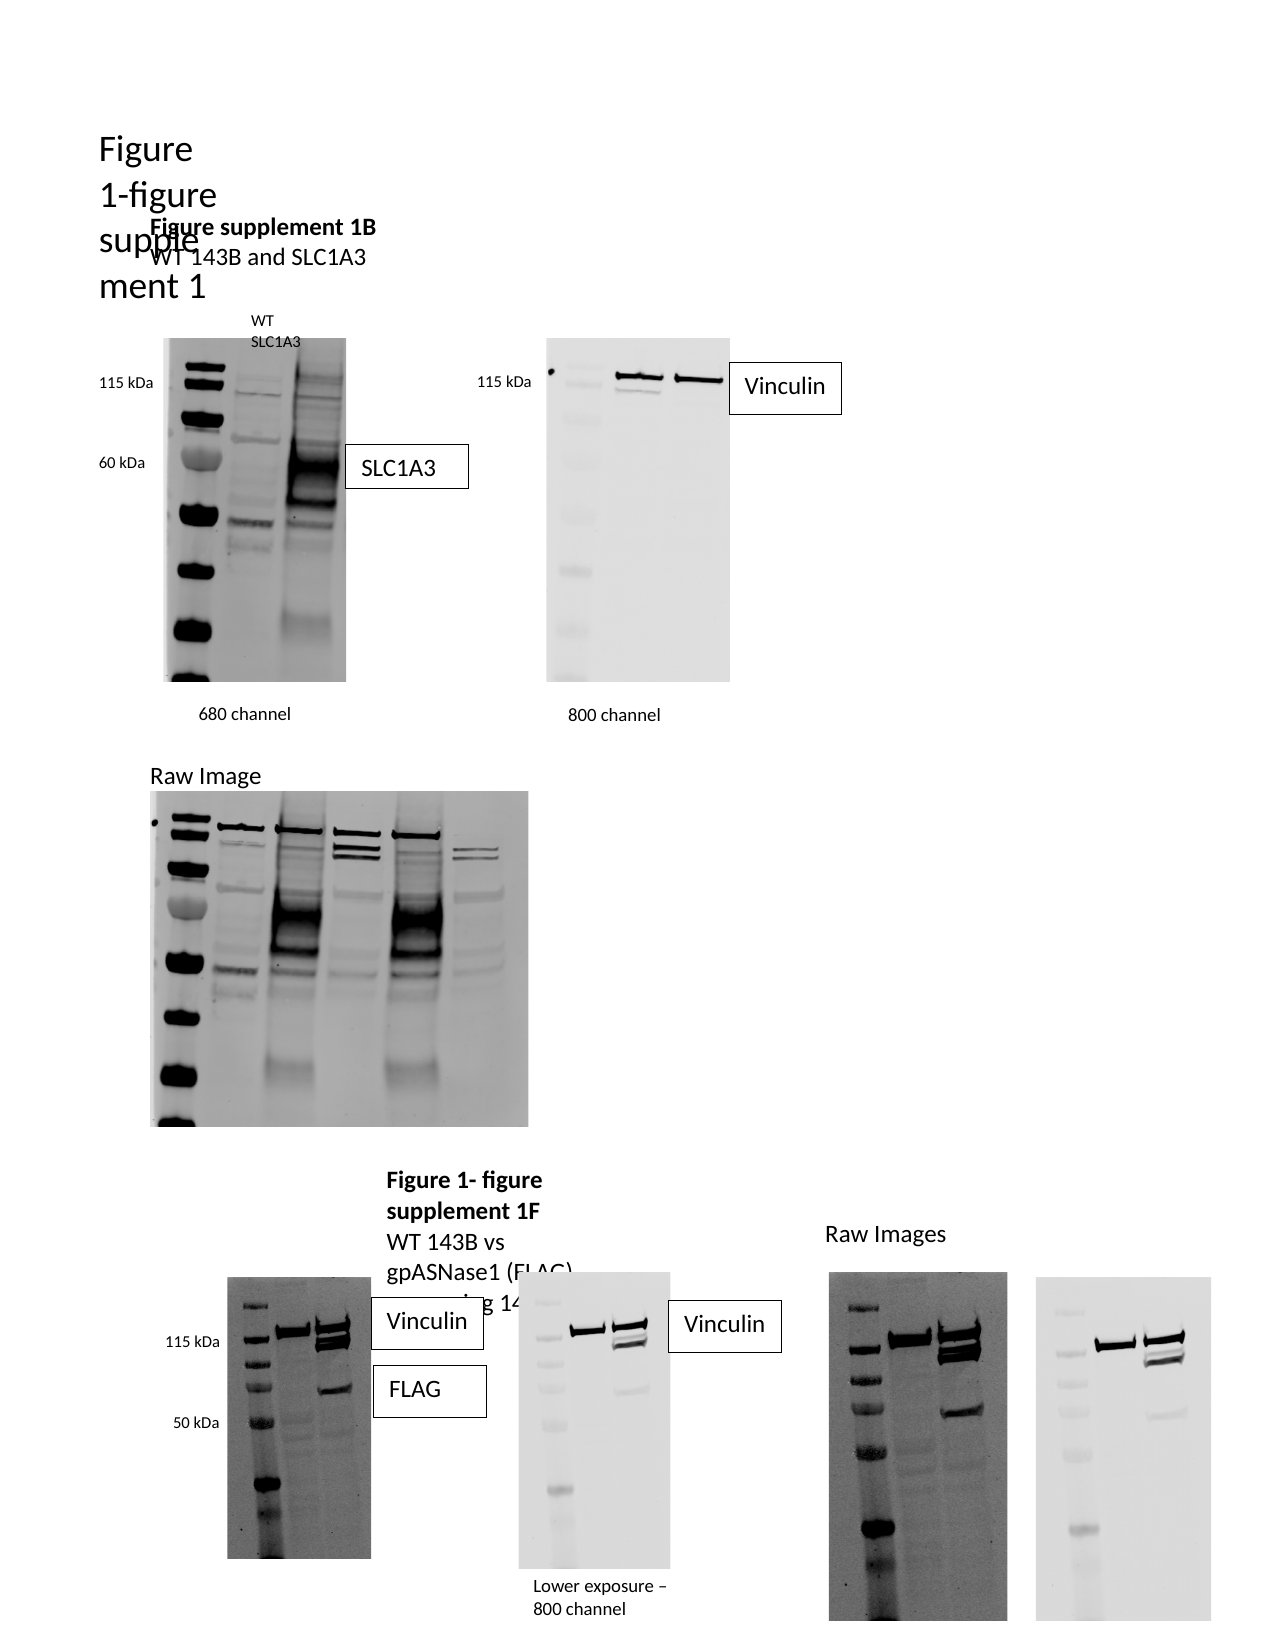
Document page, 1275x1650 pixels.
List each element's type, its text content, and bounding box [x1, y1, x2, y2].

picture [163, 338, 347, 682]
picture [227, 1277, 372, 1559]
picture [1035, 1277, 1212, 1621]
picture [280, 338, 285, 346]
picture [546, 338, 730, 682]
picture [518, 1272, 671, 1569]
text Raw Image [150, 760, 1125, 791]
text Figure supplement 1B [150, 211, 1125, 242]
picture [150, 791, 529, 1127]
picture [828, 1272, 1008, 1621]
text Raw Images [150, 1218, 1125, 1249]
text WT 143B and SLC1A3 [150, 242, 1125, 272]
